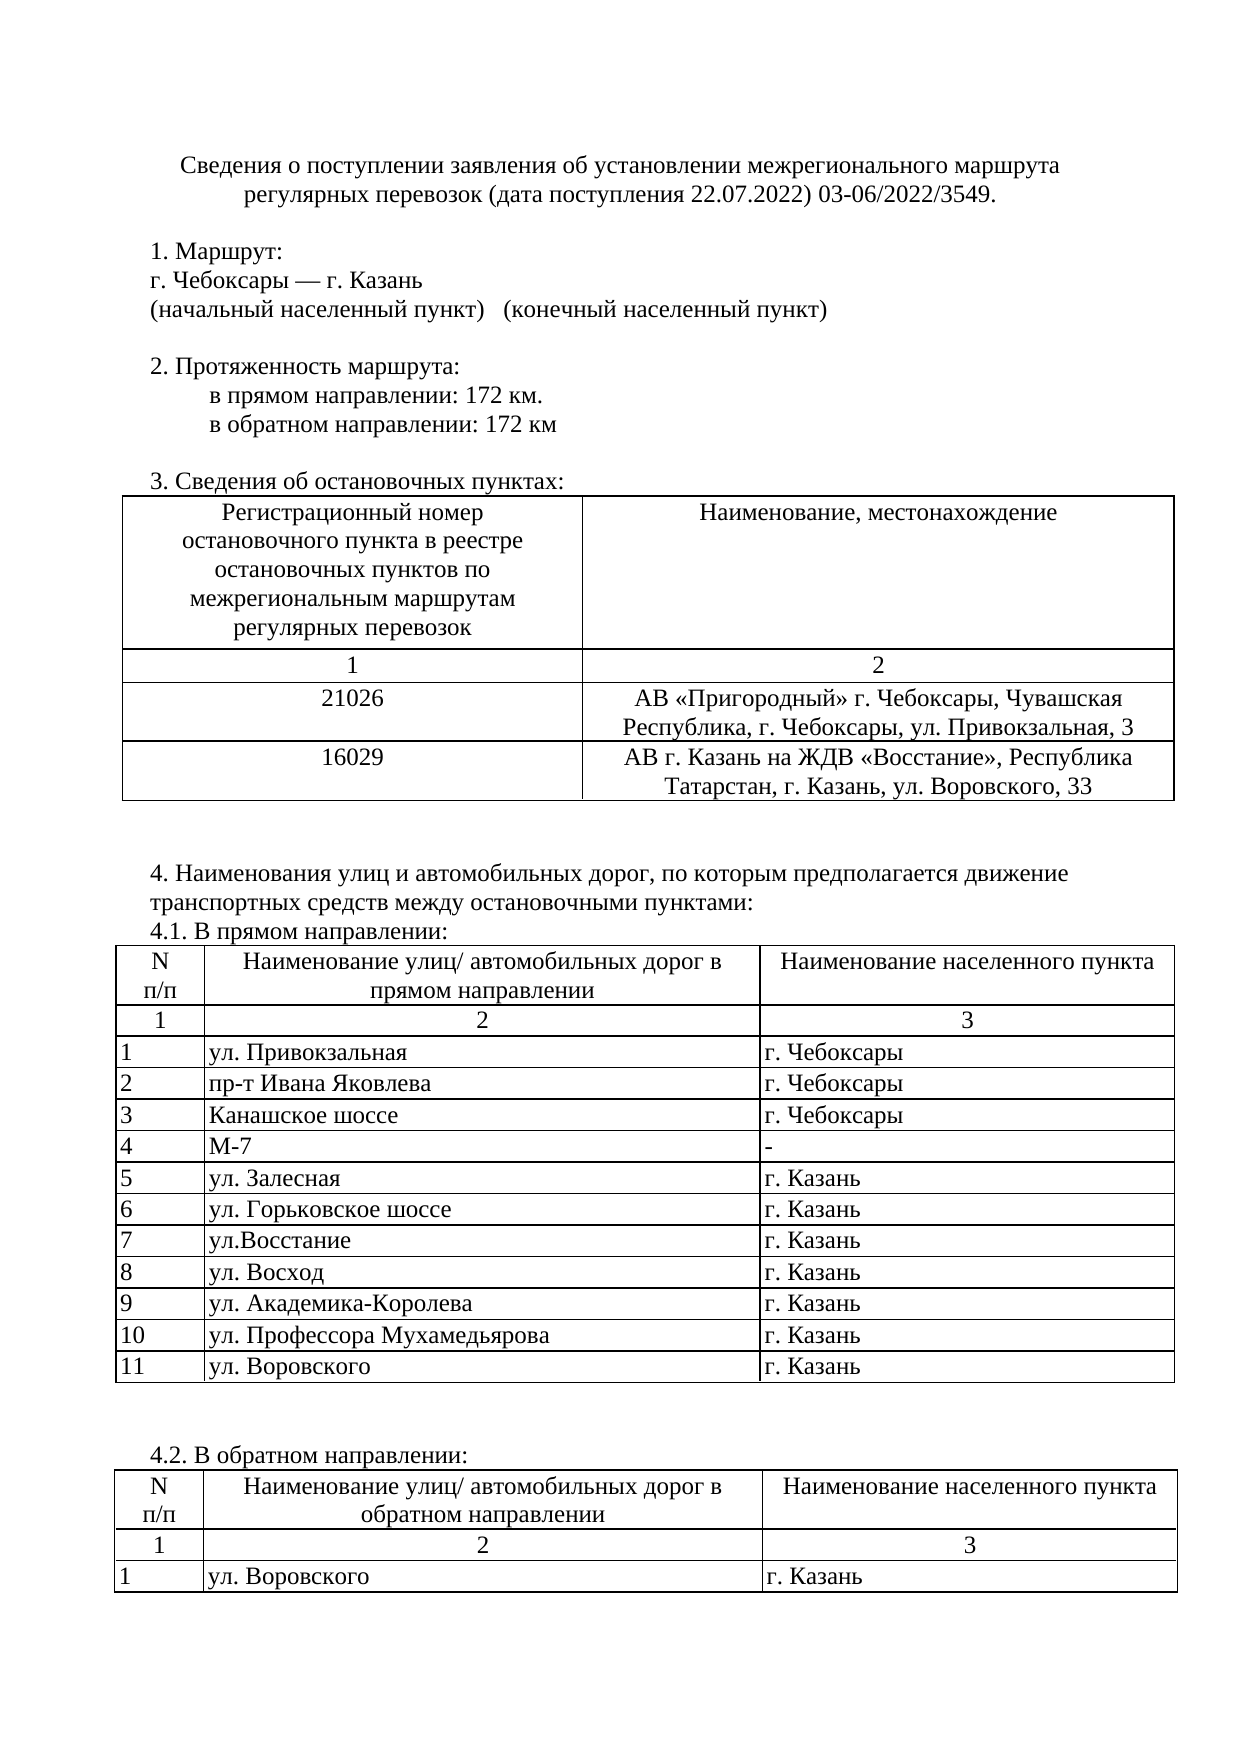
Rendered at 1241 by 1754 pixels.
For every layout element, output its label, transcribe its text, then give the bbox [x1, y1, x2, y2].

text Сведения о поступлении заявления об установлении межрегионального маршрута регулярных перевозок (дата поступления 22.07.2022) 03-06/2022/3549. [150, 150, 1090, 207]
table_cell г. Чебоксары [761, 1037, 1174, 1067]
table_cell ул. Профессора Мухамедьярова [205, 1320, 759, 1350]
table_cell 3 [117, 1100, 204, 1130]
table_header N п/п [115, 1471, 203, 1528]
table_cell ул. Залесная [205, 1163, 759, 1193]
text (начальный населенный пункт) (конечный населенный пункт) [150, 294, 1090, 322]
table_header Наименование улиц/ автомобильных дорог в прямом направлении [205, 946, 759, 1004]
table_cell г. Казань [763, 1560, 1177, 1591]
table_cell АВ г. Казань на ЖДВ «Восстание», Республика Татарстан, г. Казань, ул. Воровского, 33 [583, 742, 1173, 799]
table_cell пр-т Ивана Яковлева [205, 1068, 759, 1098]
table_cell Канашское шоссе [205, 1100, 759, 1130]
table_cell 2 [204, 1530, 762, 1560]
table_cell ул. Восход [205, 1257, 759, 1287]
table_header Регистрационный номер остановочного пункта в реестре остановочных пунктов по межрегиональным маршрутам регулярных перевозок [123, 497, 582, 648]
table_cell 1 [117, 1006, 204, 1035]
table_header Наименование улиц/ автомобильных дорог в обратном направлении [204, 1471, 762, 1528]
table_cell 16029 [123, 742, 582, 799]
text 4. Наименования улиц и автомобильных дорог, по которым предполагается движение транспортных средств между остановочными пунктами: [150, 858, 1090, 916]
text 2. Протяженность маршрута: [150, 351, 1090, 380]
table_cell 1 [115, 1561, 203, 1591]
table_cell 21026 [123, 683, 582, 740]
text 3. Сведения об остановочных пунктах: [150, 466, 1090, 495]
table_cell 3 [761, 1006, 1174, 1035]
table_cell ул. Привокзальная [205, 1037, 759, 1067]
table_cell 8 [117, 1257, 204, 1287]
table_cell ул. Академика-Королева [205, 1289, 759, 1318]
table_header Наименование населенного пункта [763, 1471, 1177, 1528]
table_cell 10 [117, 1320, 204, 1350]
table_cell 2 [117, 1068, 204, 1098]
table_header Наименование населенного пункта [761, 946, 1174, 1004]
table_cell ул.Восстание [205, 1226, 759, 1256]
table_cell 5 [117, 1163, 204, 1193]
table_cell 7 [117, 1226, 204, 1256]
table_cell г. Казань [761, 1194, 1174, 1224]
table_cell г. Казань [761, 1289, 1174, 1318]
table_cell ул. Воровского [205, 1352, 759, 1381]
table_cell г. Казань [761, 1226, 1174, 1256]
table_cell 6 [117, 1194, 204, 1224]
table_cell 1 [123, 650, 582, 681]
table_cell г. Казань [761, 1257, 1174, 1287]
table_cell 2 [583, 650, 1173, 681]
text в обратном направлении: 172 км [150, 409, 1090, 437]
table_cell 2 [205, 1006, 759, 1035]
table_cell 3 [763, 1528, 1177, 1560]
table_cell ул. Горьковское шоссе [205, 1194, 759, 1224]
table_cell 11 [117, 1352, 204, 1381]
table_cell ул. Воровского [204, 1561, 762, 1591]
table_cell 4 [117, 1131, 204, 1161]
table_cell г. Чебоксары [761, 1100, 1174, 1130]
table_cell г. Казань [761, 1163, 1174, 1193]
text г. Чебоксары — г. Казань [150, 265, 1090, 294]
table_cell М-7 [205, 1131, 759, 1161]
table_cell 1 [115, 1529, 203, 1560]
table_cell г. Казань [761, 1352, 1174, 1381]
text 4.2. В обратном направлении: [150, 1440, 1090, 1469]
table_header N п/п [117, 946, 204, 1004]
table_cell АВ «Пригородный» г. Чебоксары, Чувашская Республика, г. Чебоксары, ул. Привокзальная, 3 [583, 683, 1173, 740]
text 4.1. В прямом направлении: [150, 916, 1090, 945]
table_cell г. Казань [761, 1320, 1174, 1350]
table_header Наименование, местонахождение [583, 497, 1173, 648]
table_cell - [761, 1131, 1174, 1161]
text 1. Маршрут: [150, 236, 1090, 265]
text в прямом направлении: 172 км. [150, 380, 1090, 409]
table_cell г. Чебоксары [761, 1068, 1174, 1098]
table_cell 1 [117, 1037, 204, 1067]
table_cell 9 [117, 1289, 204, 1318]
